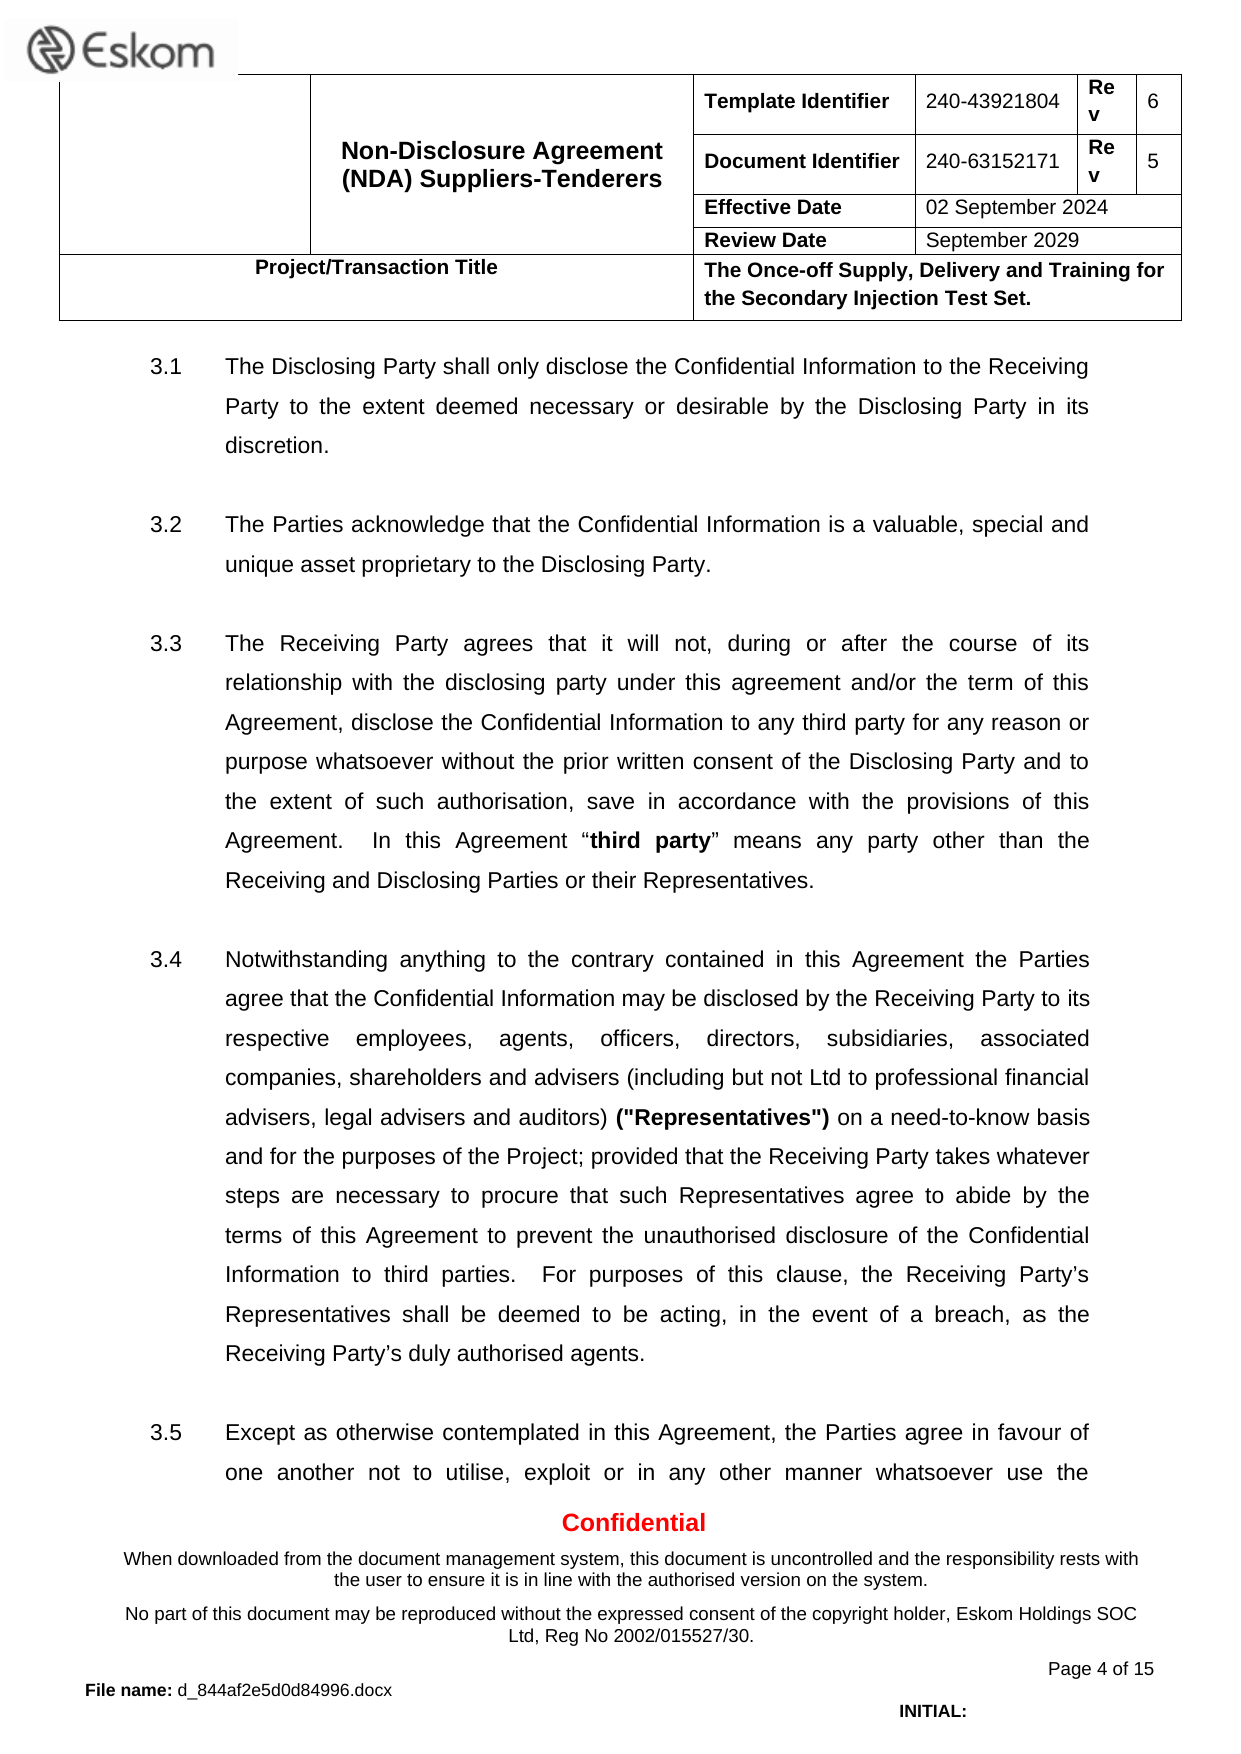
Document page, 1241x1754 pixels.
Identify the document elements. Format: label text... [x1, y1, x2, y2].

text 3.2 The Parties acknowledge that the Confidential Information is a valuable, special and unique asset proprietary to the Disclosing Party. [150, 511, 1090, 577]
text 3.4 Notwithstanding anything to the contrary contained in this Agreement the Parties agree that the Confidential Information may be disclosed by the Receiving Party to its respective employees, agents, officers, directors, subsidiaries, associated companies, shareholders and advisers (including but not Ltd to professional financial advisers, legal advisers and auditors) ("Representatives") on a need-to-know basis and for the purposes of the Project; provided that the Receiving Party takes whatever steps are necessary to procure that such Representatives agree to abide by the terms of this Agreement to prevent the unauthorised disclosure of the Confidential Information to third parties. For purposes of this clause, the Receiving Party’s Representatives shall be deemed to be acting, in the event of a breach, as the Receiving Party’s duly authorised agents. [150, 946, 1090, 1367]
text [150, 1419, 1090, 1485]
text 3.1 The Disclosing Party shall only disclose the Confidential Information to the Receiving Party to the extent deemed necessary or desirable by the Disclosing Party in its discretion. [150, 353, 1090, 459]
text 3.3 The Receiving Party agrees that it will not, during or after the course of its relationship with the disclosing party under this agreement and/or the term of this Agreement, disclose the Confidential Information to any third party for any reason or purpose whatsoever without the prior written consent of the Disclosing Party and to the extent of such authorisation, save in accordance with the provisions of this Agreement. In this Agreement “third party” means any party other than the Receiving and Disclosing Parties or their Representatives. [150, 630, 1090, 893]
